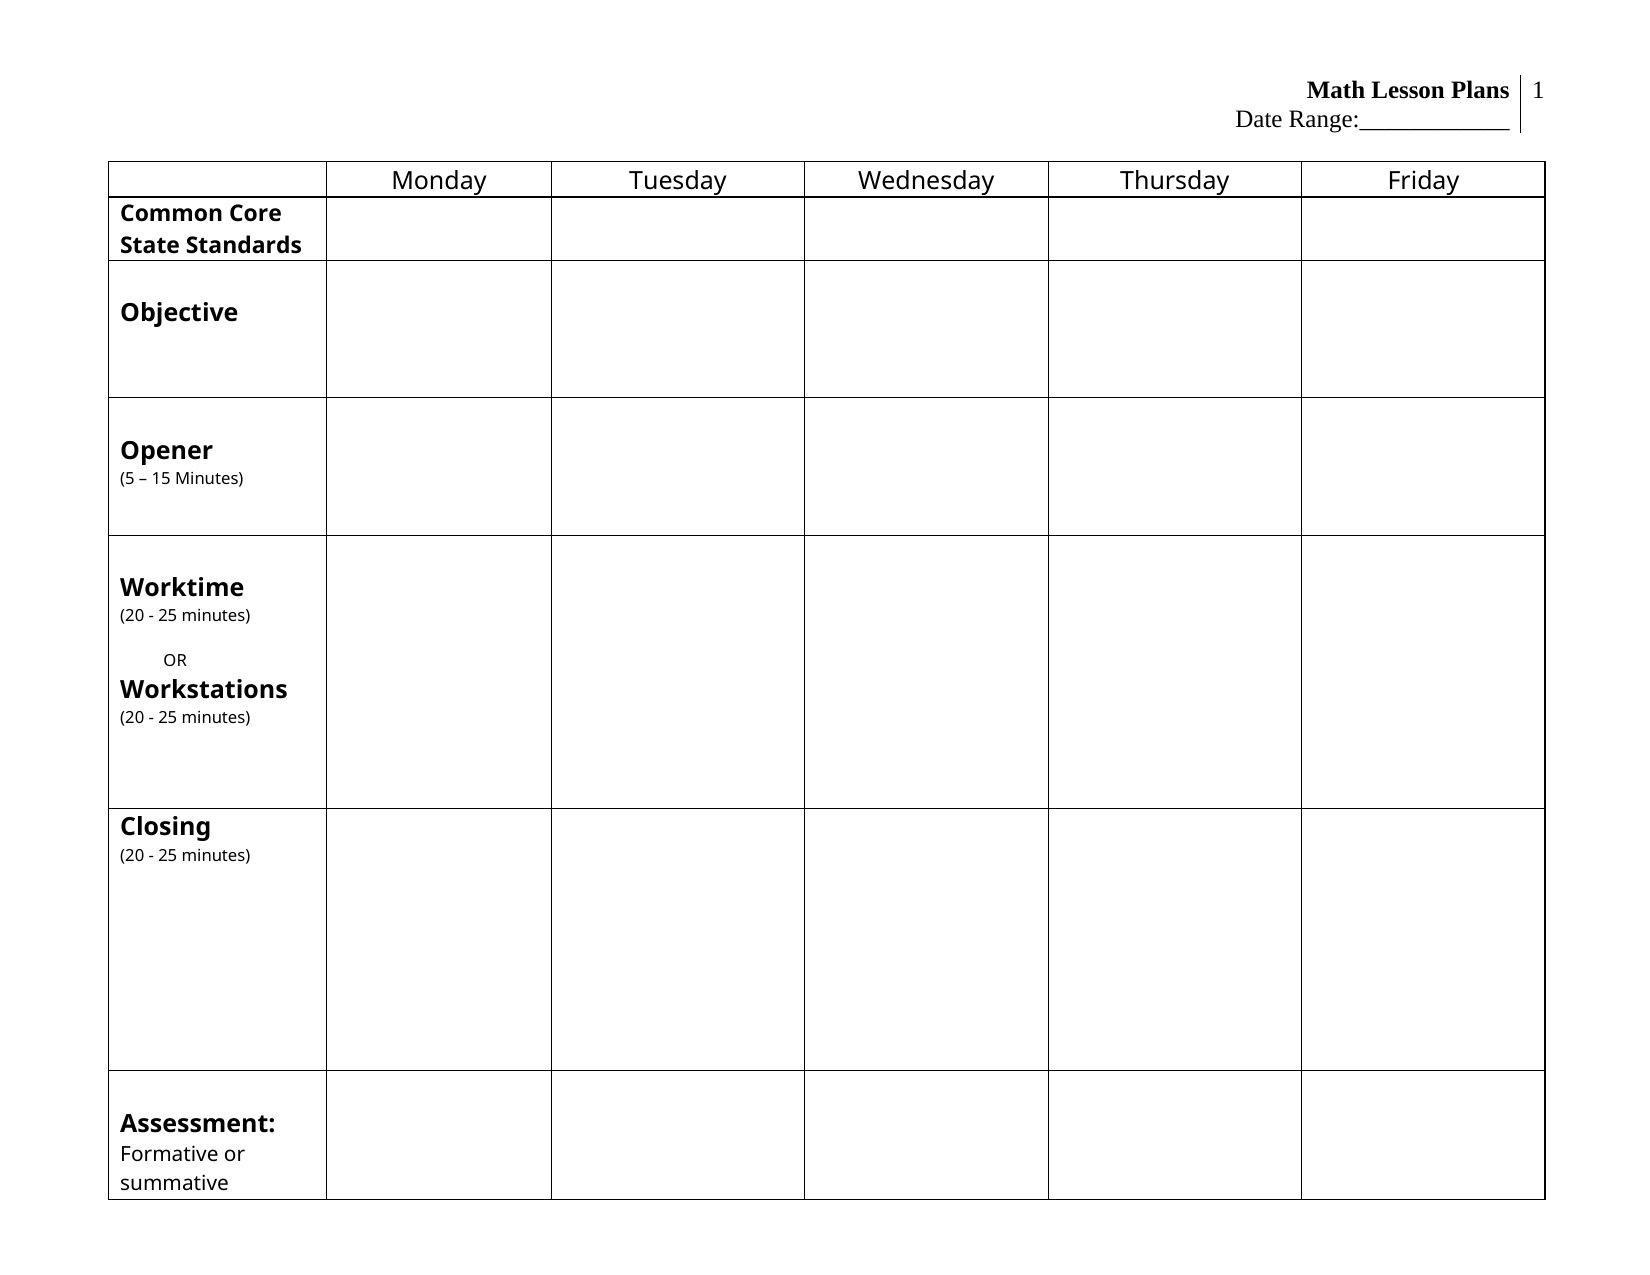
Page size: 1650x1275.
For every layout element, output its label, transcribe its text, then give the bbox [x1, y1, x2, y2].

table_cell [1302, 198, 1544, 260]
table_cell [552, 261, 804, 397]
table_header Monday [327, 162, 551, 196]
table_cell [327, 536, 551, 808]
table_cell [552, 1071, 804, 1199]
table_header Thursday [1049, 162, 1301, 196]
table_header Wednesday [805, 162, 1048, 196]
table_header Tuesday [552, 162, 804, 196]
table_cell [805, 261, 1048, 397]
table_cell [805, 809, 1048, 1070]
table_header [109, 162, 326, 196]
table_cell [552, 809, 804, 1070]
table_cell Common Core State Standards [109, 198, 326, 260]
table_cell [327, 398, 551, 534]
table_cell Closing (20 - 25 minutes) [109, 809, 326, 1070]
table_cell [805, 398, 1048, 534]
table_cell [109, 1071, 326, 1199]
table_cell [1049, 198, 1301, 260]
table_cell [327, 1071, 551, 1199]
table_cell [1049, 809, 1301, 1070]
table_cell [552, 398, 804, 534]
table_header Friday [1302, 162, 1544, 196]
table_cell [552, 536, 804, 808]
table_cell [1302, 398, 1544, 534]
table_cell [327, 809, 551, 1070]
table_cell [1049, 536, 1301, 808]
table_cell Opener (5 – 15 Minutes) [109, 398, 326, 534]
table_cell [1302, 536, 1544, 808]
table_cell [805, 536, 1048, 808]
table_cell [1049, 261, 1301, 397]
table_cell Worktime (20 - 25 minutes) OR Workstations (20 - 25 minutes) [109, 536, 326, 808]
table_cell [805, 198, 1048, 260]
table_cell [1049, 398, 1301, 534]
table_cell [805, 1071, 1048, 1199]
table_cell [1049, 1071, 1301, 1199]
table_cell Objective [109, 261, 326, 397]
table_cell [1302, 809, 1544, 1070]
table_cell [327, 261, 551, 397]
table_cell [552, 198, 804, 260]
table_cell [1302, 1071, 1544, 1199]
table_cell [327, 198, 551, 260]
table_cell [1302, 261, 1544, 397]
